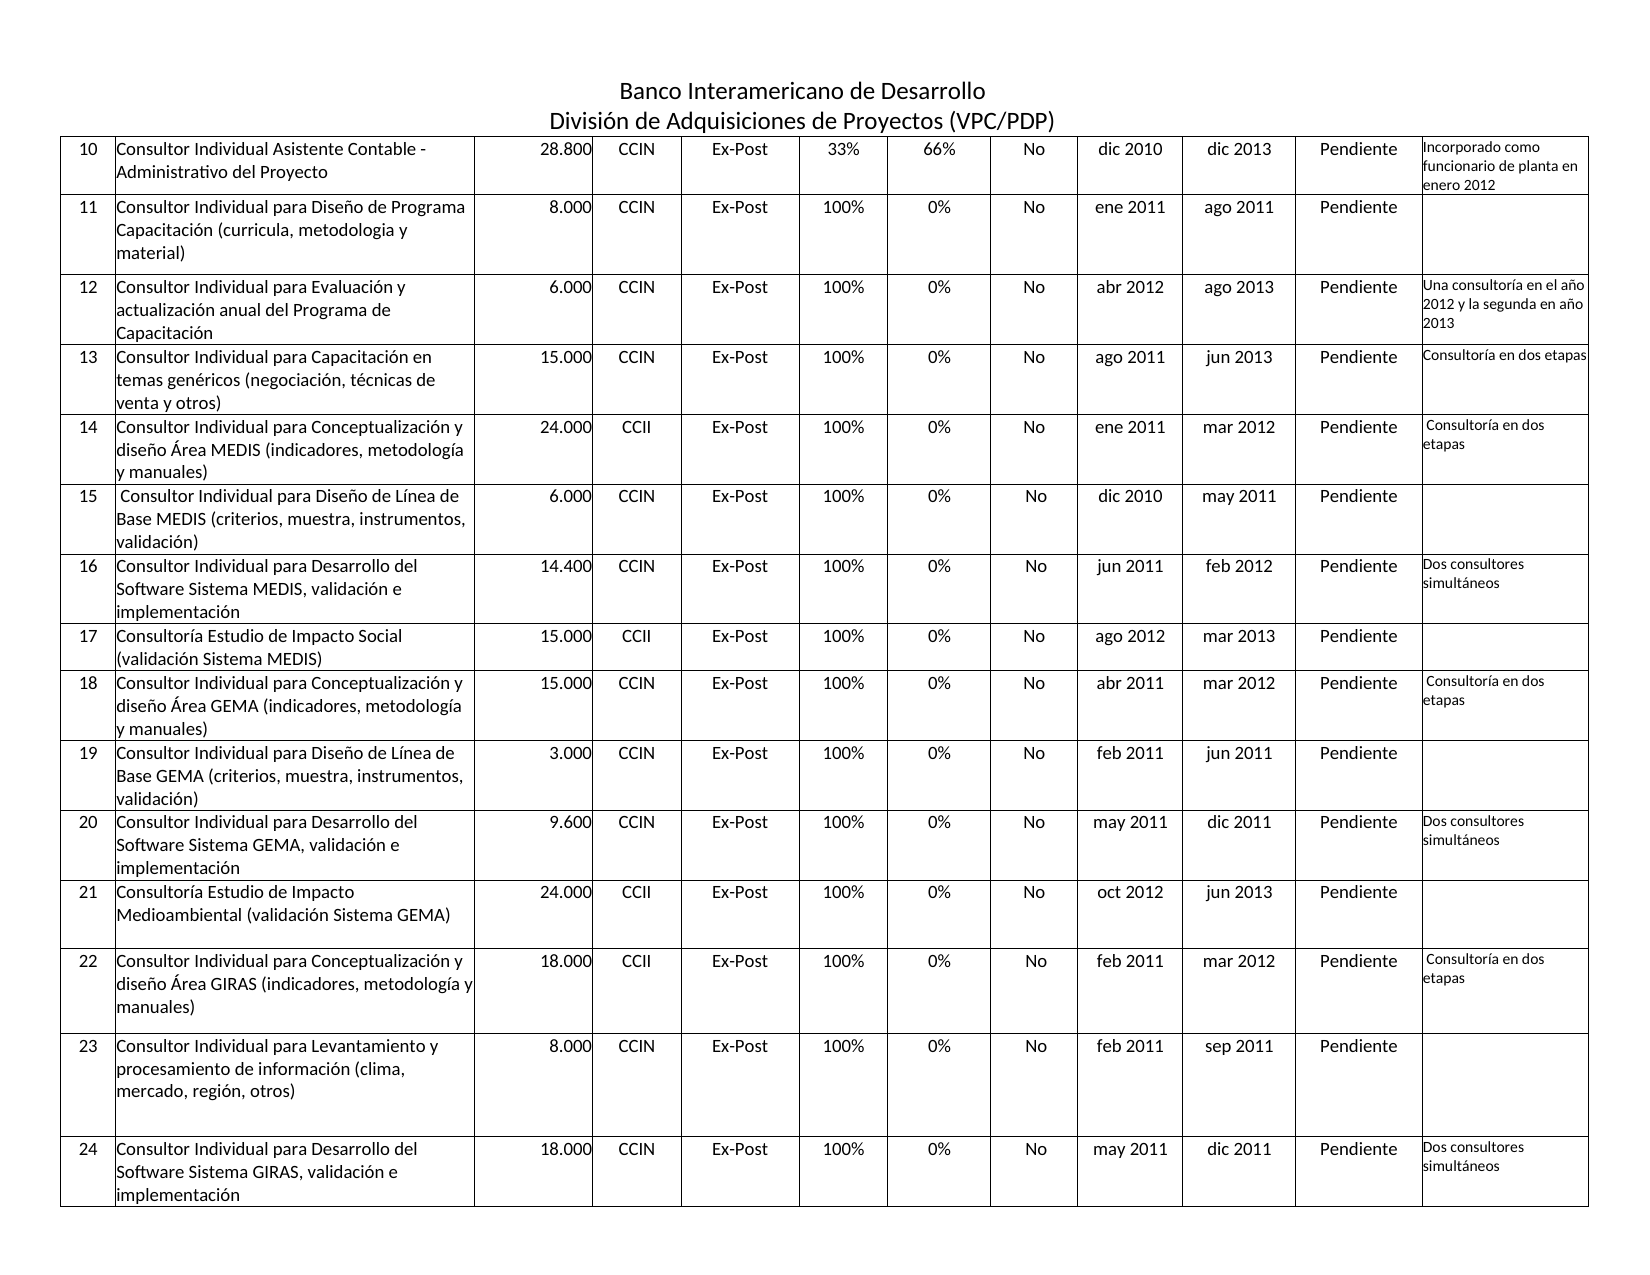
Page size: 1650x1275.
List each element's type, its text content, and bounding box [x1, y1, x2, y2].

table_cell Pendiente [1296, 1034, 1422, 1136]
table_cell 0% [888, 741, 990, 810]
table_cell 9.600 [475, 811, 592, 879]
table_cell 0% [888, 555, 990, 623]
table_cell No [991, 671, 1077, 740]
table_cell mar 2013 [1183, 624, 1295, 670]
table_cell 14.400 [475, 555, 592, 623]
table_cell Consultoría en dos etapas [1423, 345, 1588, 414]
table_cell Ex-Post [682, 671, 799, 740]
table_cell Pendiente [1296, 741, 1422, 810]
table_cell abr 2012 [1078, 275, 1182, 344]
table_cell 15.000 [475, 345, 592, 414]
table_cell dic 2013 [1183, 137, 1295, 194]
table_cell No [991, 275, 1077, 344]
table_cell [1423, 1034, 1588, 1136]
table_cell 22 [61, 949, 115, 1033]
table_cell Pendiente [1296, 275, 1422, 344]
table_cell 15.000 [475, 624, 592, 670]
table_cell No [991, 741, 1077, 810]
table_cell ene 2011 [1078, 415, 1182, 484]
table_cell CCIN [593, 1137, 681, 1206]
table_cell 33% [800, 137, 887, 194]
table_cell 0% [888, 195, 990, 274]
table_cell may 2011 [1078, 1137, 1182, 1206]
table_cell 100% [800, 275, 887, 344]
table_cell ene 2011 [1078, 195, 1182, 274]
table_cell feb 2011 [1078, 1034, 1182, 1136]
table_cell 0% [888, 1034, 990, 1136]
table_cell No [991, 1034, 1077, 1136]
table_cell 6.000 [475, 275, 592, 344]
table_cell Consultor Individual para Diseño de Programa Capacitación (curricula, metodologia y material) [116, 195, 474, 274]
table_cell feb 2011 [1078, 741, 1182, 810]
table_cell 100% [800, 624, 887, 670]
table_cell 0% [888, 624, 990, 670]
table_cell mar 2012 [1183, 949, 1295, 1033]
table_cell Consultor Individual Asistente Contable - Administrativo del Proyecto [116, 137, 474, 194]
table_cell Consultor Individual para Levantamiento y procesamiento de información (clima, mercado, región, otros) [116, 1034, 474, 1136]
table_cell CCIN [593, 811, 681, 879]
table_cell sep 2011 [1183, 1034, 1295, 1136]
table_cell No [991, 881, 1077, 948]
table_cell dic 2011 [1183, 811, 1295, 879]
table_cell Ex-Post [682, 195, 799, 274]
table_cell Pendiente [1296, 624, 1422, 670]
table_cell 18.000 [475, 949, 592, 1033]
table_cell CCII [593, 624, 681, 670]
table_cell 100% [800, 555, 887, 623]
table_cell 0% [888, 1137, 990, 1206]
table_cell 23 [61, 1034, 115, 1136]
table_cell Pendiente [1296, 195, 1422, 274]
table_cell [1423, 881, 1588, 948]
table_cell [1423, 624, 1588, 670]
table_cell Consultoría Estudio de Impacto Social (validación Sistema MEDIS) [116, 624, 474, 670]
table_cell dic 2011 [1183, 1137, 1295, 1206]
table_cell 0% [888, 881, 990, 948]
table_cell 18 [61, 671, 115, 740]
table_cell Pendiente [1296, 949, 1422, 1033]
table_cell 100% [800, 811, 887, 879]
table_cell CCIN [593, 345, 681, 414]
table_cell [1423, 485, 1588, 553]
table_cell mar 2012 [1183, 671, 1295, 740]
table_cell 100% [800, 485, 887, 553]
table_cell Pendiente [1296, 345, 1422, 414]
table_cell oct 2012 [1078, 881, 1182, 948]
table_cell Ex-Post [682, 415, 799, 484]
table_cell Ex-Post [682, 881, 799, 948]
table_cell jun 2013 [1183, 345, 1295, 414]
table_cell No [991, 811, 1077, 879]
table_cell dic 2010 [1078, 485, 1182, 553]
table_cell Dos consultores simultáneos [1423, 811, 1588, 879]
table_cell No [991, 345, 1077, 414]
table_cell [1423, 195, 1588, 274]
table_cell Incorporado como funcionario de planta en enero 2012 [1423, 137, 1588, 194]
table_cell 28.800 [475, 137, 592, 194]
table_cell Pendiente [1296, 1137, 1422, 1206]
table_cell may 2011 [1183, 485, 1295, 553]
table_cell Consultor Individual para Conceptualización y diseño Área GEMA (indicadores, metodología y manuales) [116, 671, 474, 740]
table_cell 13 [61, 345, 115, 414]
table_cell Dos consultores simultáneos [1423, 1137, 1588, 1206]
table_cell Consultoría en dos etapas [1423, 415, 1588, 484]
table_cell Pendiente [1296, 671, 1422, 740]
table_cell CCII [593, 415, 681, 484]
table_cell CCIN [593, 555, 681, 623]
table_cell CCIN [593, 485, 681, 553]
table_cell Consultor Individual para Capacitación en temas genéricos (negociación, técnicas de venta y otros) [116, 345, 474, 414]
table_cell Consultor Individual para Evaluación y actualización anual del Programa de Capacitación [116, 275, 474, 344]
table_cell 11 [61, 195, 115, 274]
table_cell 15 [61, 485, 115, 553]
table_cell 12 [61, 275, 115, 344]
table_cell ago 2012 [1078, 624, 1182, 670]
table_cell 24.000 [475, 881, 592, 948]
table_cell Ex-Post [682, 741, 799, 810]
table_cell Consultoría Estudio de Impacto Medioambiental (validación Sistema GEMA) [116, 881, 474, 948]
table_cell 0% [888, 275, 990, 344]
table_cell 0% [888, 949, 990, 1033]
table_cell Pendiente [1296, 137, 1422, 194]
table_cell dic 2010 [1078, 137, 1182, 194]
table_cell 0% [888, 811, 990, 879]
table_cell 16 [61, 555, 115, 623]
table_cell Consultor Individual para Diseño de Línea de Base MEDIS (criterios, muestra, instrumentos, validación) [116, 485, 474, 553]
table_cell No [991, 485, 1077, 553]
table_cell No [991, 555, 1077, 623]
table_cell 0% [888, 345, 990, 414]
table_cell feb 2012 [1183, 555, 1295, 623]
table_cell No [991, 195, 1077, 274]
table_cell Ex-Post [682, 275, 799, 344]
table_cell 8.000 [475, 1034, 592, 1136]
table_cell 100% [800, 881, 887, 948]
table_cell [1423, 741, 1588, 810]
table_cell ago 2011 [1183, 195, 1295, 274]
table_cell Consultoría en dos etapas [1423, 671, 1588, 740]
table_cell ago 2013 [1183, 275, 1295, 344]
table_cell 17 [61, 624, 115, 670]
table_cell No [991, 1137, 1077, 1206]
table_cell Consultor Individual para Conceptualización y diseño Área MEDIS (indicadores, metodología y manuales) [116, 415, 474, 484]
table_cell 100% [800, 741, 887, 810]
table_cell Pendiente [1296, 811, 1422, 879]
table_cell Consultor Individual para Desarrollo del Software Sistema GEMA, validación e implementación [116, 811, 474, 879]
table_cell No [991, 949, 1077, 1033]
table_cell mar 2012 [1183, 415, 1295, 484]
table_cell 20 [61, 811, 115, 879]
table_cell 100% [800, 195, 887, 274]
table_cell 0% [888, 415, 990, 484]
table_cell 6.000 [475, 485, 592, 553]
table_cell Una consultoría en el año 2012 y la segunda en año 2013 [1423, 275, 1588, 344]
table_cell Ex-Post [682, 345, 799, 414]
table_cell CCIN [593, 275, 681, 344]
table_cell 14 [61, 415, 115, 484]
table_cell Pendiente [1296, 485, 1422, 553]
table_cell Ex-Post [682, 624, 799, 670]
table_cell Ex-Post [682, 949, 799, 1033]
table_cell 100% [800, 1034, 887, 1136]
table_cell Pendiente [1296, 555, 1422, 623]
table_cell CCII [593, 881, 681, 948]
table_cell Ex-Post [682, 555, 799, 623]
table_cell Consultor Individual para Desarrollo del Software Sistema GIRAS, validación e implementación [116, 1137, 474, 1206]
table_cell No [991, 137, 1077, 194]
table_cell 8.000 [475, 195, 592, 274]
table_cell Consultor Individual para Diseño de Línea de Base GEMA (criterios, muestra, instrumentos, validación) [116, 741, 474, 810]
table_cell 0% [888, 671, 990, 740]
table_cell CCIN [593, 741, 681, 810]
table_cell No [991, 415, 1077, 484]
table_cell 100% [800, 345, 887, 414]
table_cell 24 [61, 1137, 115, 1206]
table_cell CCII [593, 949, 681, 1033]
table_cell abr 2011 [1078, 671, 1182, 740]
table_cell 21 [61, 881, 115, 948]
table_cell 66% [888, 137, 990, 194]
table_cell Ex-Post [682, 1034, 799, 1136]
table_cell CCIN [593, 1034, 681, 1136]
table_cell Ex-Post [682, 137, 799, 194]
table_cell 100% [800, 949, 887, 1033]
table_cell Ex-Post [682, 1137, 799, 1206]
table_cell ago 2011 [1078, 345, 1182, 414]
table_cell CCIN [593, 137, 681, 194]
table_cell CCIN [593, 195, 681, 274]
table_cell 100% [800, 1137, 887, 1206]
table_cell jun 2011 [1183, 741, 1295, 810]
table_cell Pendiente [1296, 881, 1422, 948]
table_cell Pendiente [1296, 415, 1422, 484]
table_cell No [991, 624, 1077, 670]
table_cell 24.000 [475, 415, 592, 484]
table_cell 100% [800, 671, 887, 740]
table_cell CCIN [593, 671, 681, 740]
table_cell 0% [888, 485, 990, 553]
table_cell feb 2011 [1078, 949, 1182, 1033]
table_cell Ex-Post [682, 485, 799, 553]
table_cell 3.000 [475, 741, 592, 810]
table_cell Consultoría en dos etapas [1423, 949, 1588, 1033]
table_cell 100% [800, 415, 887, 484]
table_cell jun 2011 [1078, 555, 1182, 623]
table_cell 19 [61, 741, 115, 810]
table_cell 15.000 [475, 671, 592, 740]
table_cell may 2011 [1078, 811, 1182, 879]
table_cell jun 2013 [1183, 881, 1295, 948]
table_cell 18.000 [475, 1137, 592, 1206]
table_cell 10 [61, 137, 115, 194]
table_cell Consultor Individual para Conceptualización y diseño Área GIRAS (indicadores, metodología y manuales) [116, 949, 474, 1033]
table_cell Consultor Individual para Desarrollo del Software Sistema MEDIS, validación e implementación [116, 555, 474, 623]
table_cell Ex-Post [682, 811, 799, 879]
table_cell Dos consultores simultáneos [1423, 555, 1588, 623]
